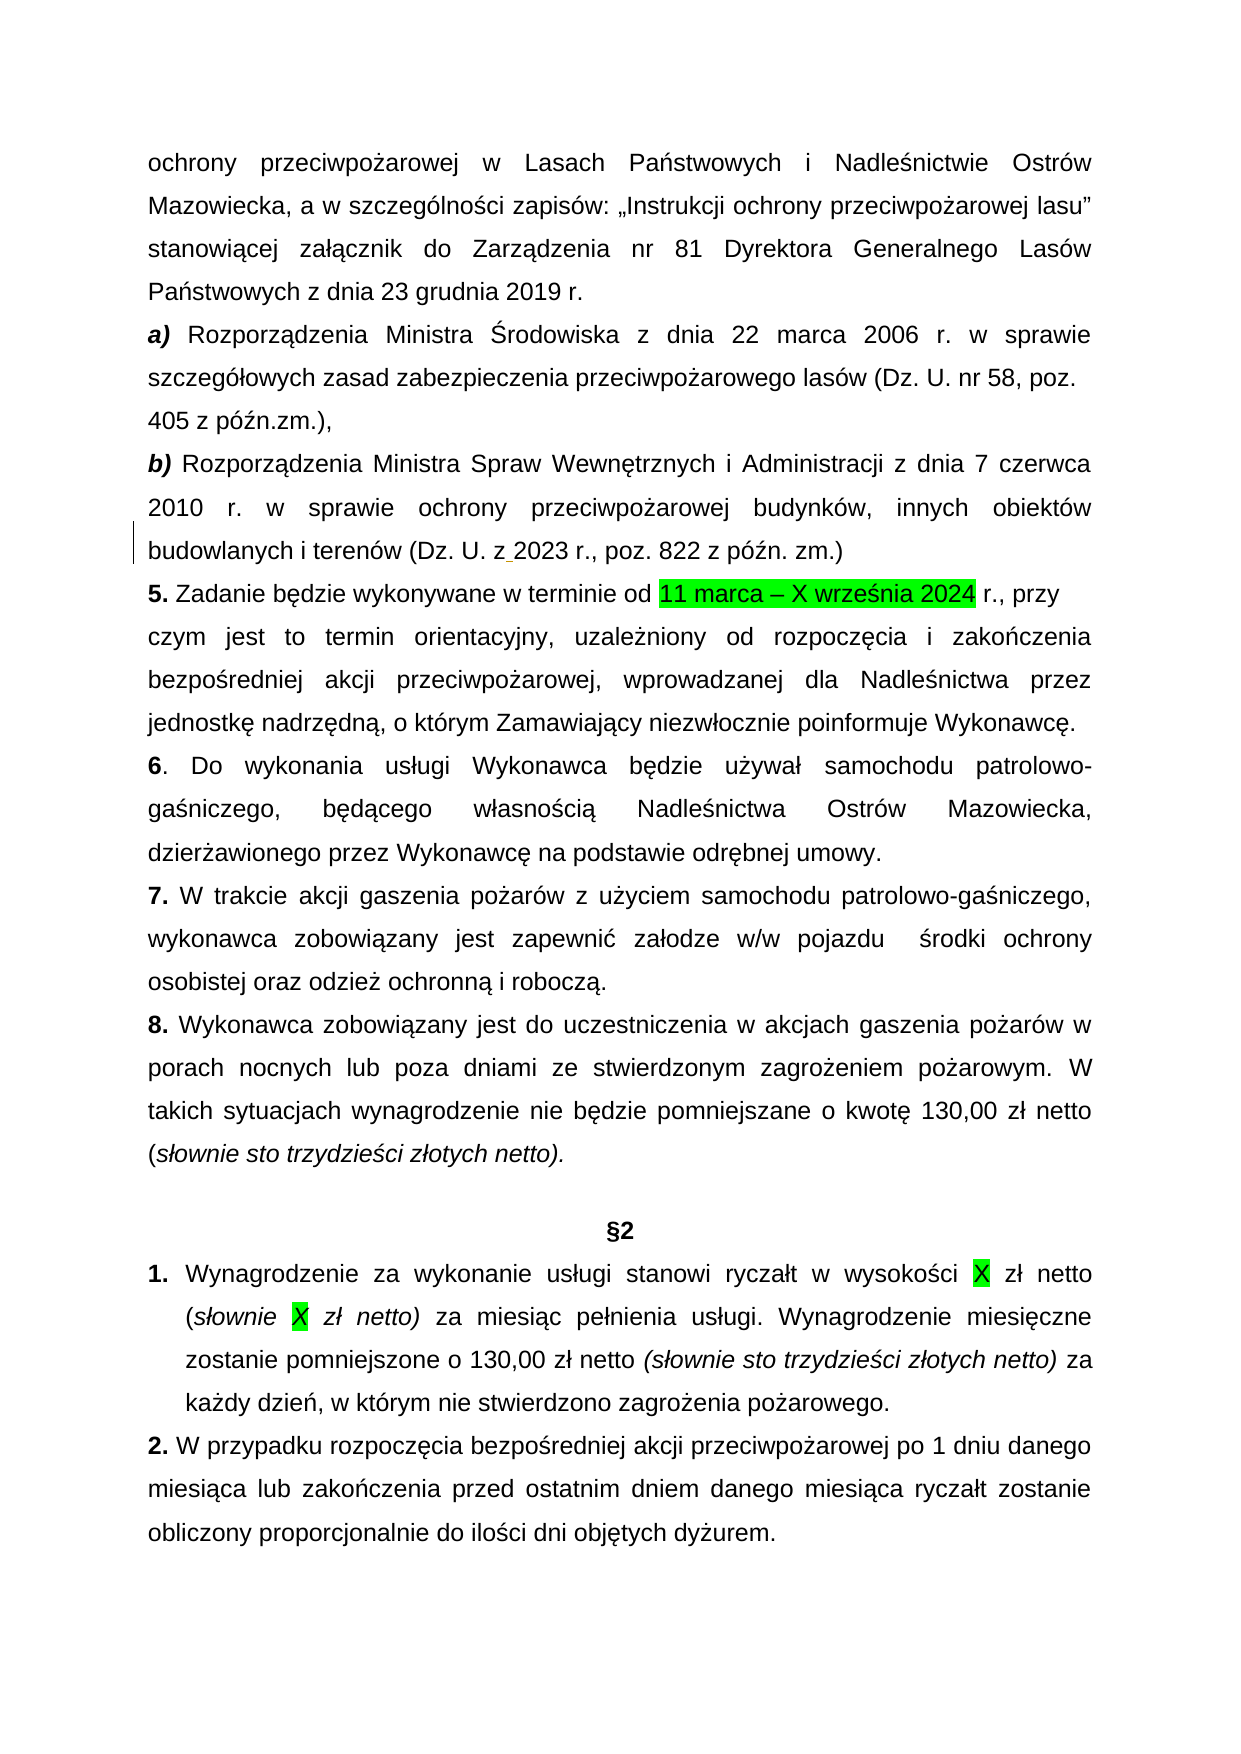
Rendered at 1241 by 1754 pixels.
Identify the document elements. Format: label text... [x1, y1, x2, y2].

text ochrony przeciwpożarowej w Lasach Państwowych i Nadleśnictwie Ostrów Mazowiecka, a w szczególności zapisów: „Instrukcji ochrony przeciwpożarowej lasu” stanowiącej załącznik do Zarządzenia nr 81 Dyrektora Generalnego Lasów Państwowych z dnia 23 grudnia 2019 r. [148, 148, 1093, 306]
text 405 z późn.zm.), [148, 406, 1093, 435]
text a) Rozporządzenia Ministra Środowiska z dnia 22 marca 2006 r. w sprawie szczegółowych zasad zabezpieczenia przeciwpożarowego lasów (Dz. U. nr 58, poz. [148, 320, 1093, 392]
text b) Rozporządzenia Ministra Spraw Wewnętrznych i Administracji z dnia 7 czerwca 2010 r. w sprawie ochrony przeciwpożarowej budynków, innych obiektów budowlanych i terenów (Dz. U. z2023 r., poz. 822 z późn. zm.) [148, 449, 1093, 564]
text 6. Do wykonania usługi Wykonawca będzie używał samochodu patrolowo-gaśniczego, będącego własnością Nadleśnictwa Ostrów Mazowiecka, dzierżawionego przez Wykonawcę na podstawie odrębnej umowy. [148, 751, 1093, 866]
text 2. W przypadku rozpoczęcia bezpośredniej akcji przeciwpożarowej po 1 dniu danego miesiąca lub zakończenia przed ostatnim dniem danego miesiąca ryczałt zostanie obliczony proporcjonalnie do ilości dni objętych dyżurem. [148, 1431, 1093, 1546]
list Wynagrodzenie za wykonanie usługi stanowi ryczałt w wysokości X zł netto (słownie X zł netto) za miesiąc pełnienia usługi. Wynagrodzenie miesięczne zostanie pomniejszone o 130,00 zł netto (słownie sto trzydzieści złotych netto) za każdy dzień, w którym nie stwierdzono zagrożenia pożarowego. [148, 1259, 1093, 1417]
text 8. Wykonawca zobowiązany jest do uczestniczenia w akcjach gaszenia pożarów w porach nocnych lub poza dniami ze stwierdzonym zagrożeniem pożarowym. W takich sytuacjach wynagrodzenie nie będzie pomniejszane o kwotę 130,00 zł netto (słownie sto trzydzieści złotych netto). [148, 1010, 1093, 1168]
text 7. W trakcie akcji gaszenia pożarów z użyciem samochodu patrolowo-gaśniczego, wykonawca zobowiązany jest zapewnić załodze w/w pojazdu środki ochrony osobistej oraz odzież ochronną i roboczą. [148, 881, 1093, 996]
text 5. Zadanie będzie wykonywane w terminie od 11 marca – X września 2024 r., przy [148, 579, 659, 608]
text czym jest to termin orientacyjny, uzależniony od rozpoczęcia i zakończenia bezpośredniej akcji przeciwpożarowej, wprowadzanej dla Nadleśnictwa przez jednostkę nadrzędną, o którym Zamawiający niezwłocznie poinformuje Wykonawcę. [148, 622, 1093, 737]
text §2 [148, 1216, 1093, 1244]
